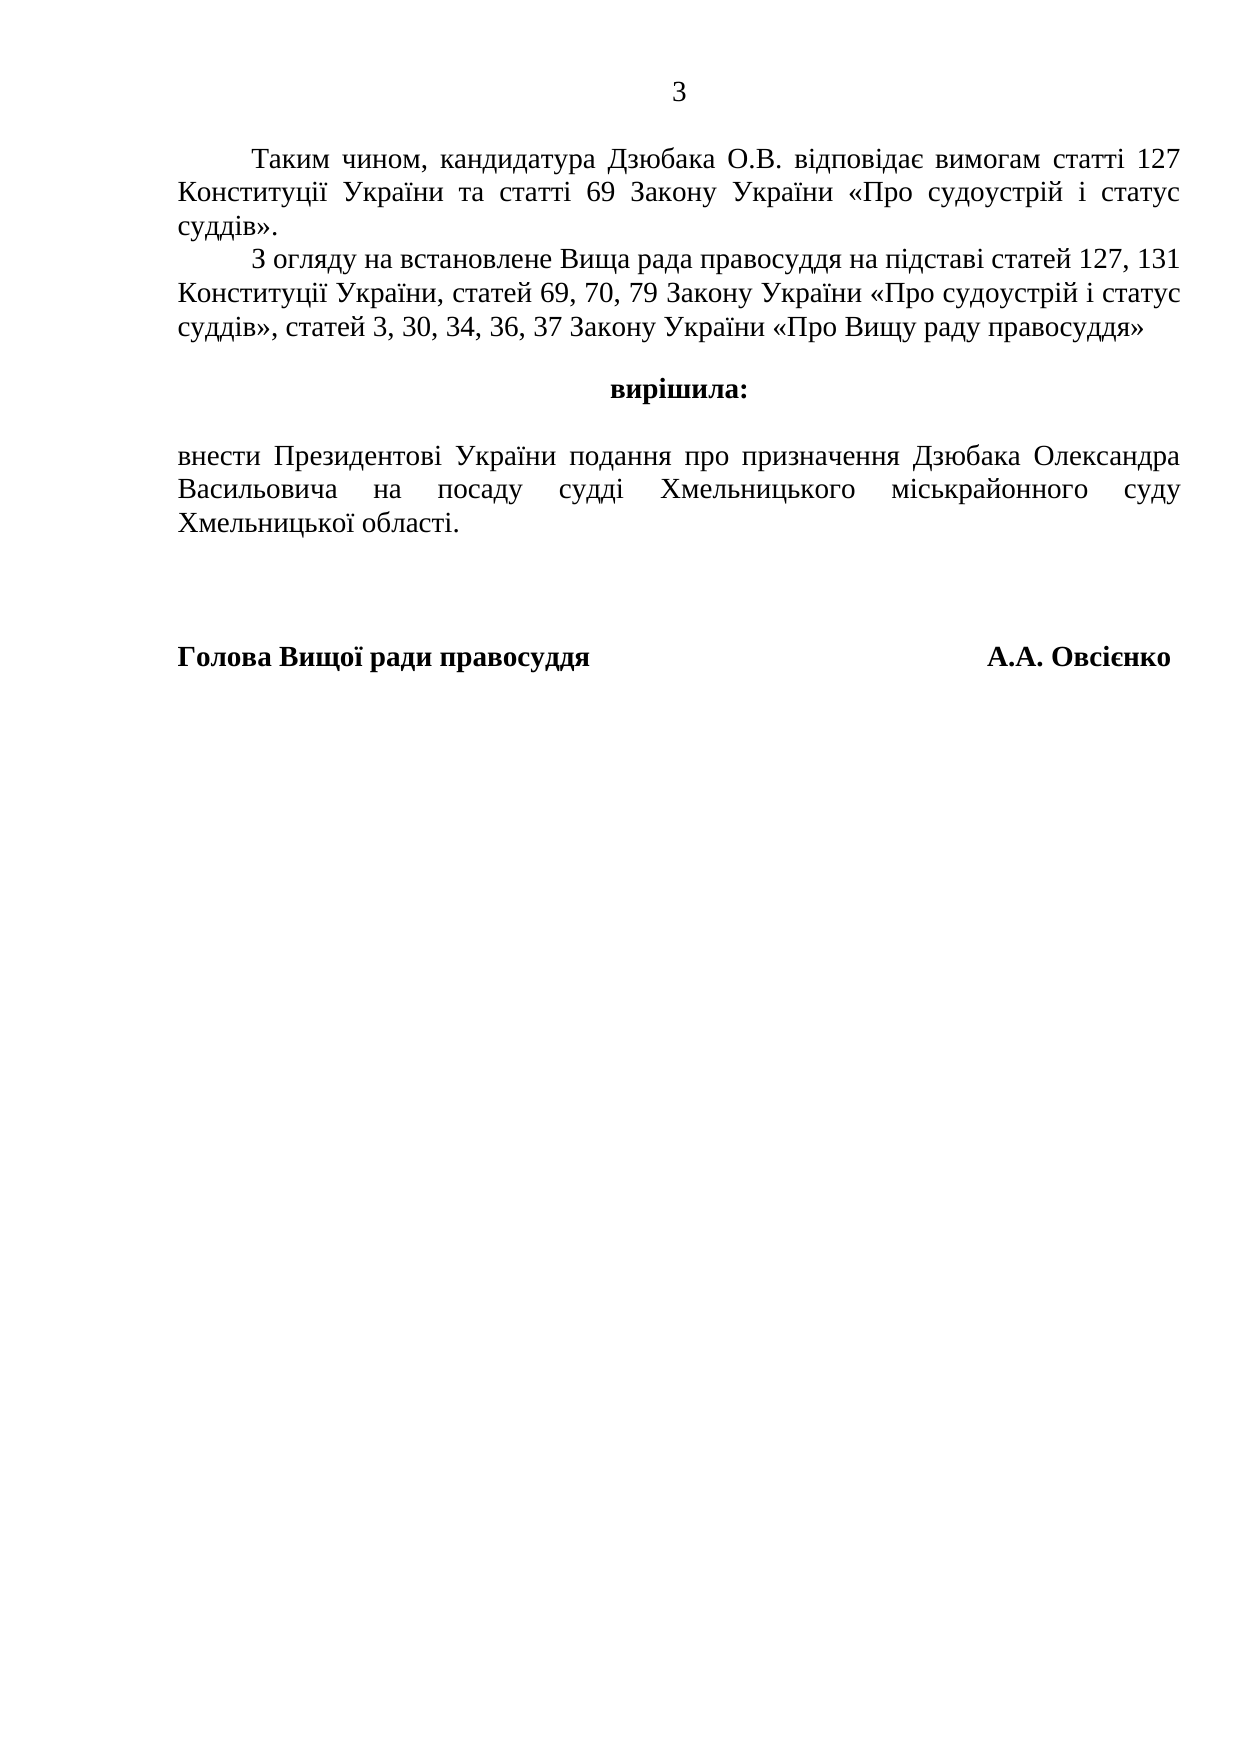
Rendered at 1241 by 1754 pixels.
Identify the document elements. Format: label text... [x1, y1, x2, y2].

text Таким чином, кандидатура Дзюбака О.В. відповідає вимогам статті 127 Конституції України та статті 69 Закону України «Про судоустрій і статус суддів». [177, 141, 1181, 242]
text З огляду на встановлене Вища рада правосуддя на підставі статей 127, 131 Конституції України, статей 69, 70, 79 Закону України «Про судоустрій і статус суддів», статей 3, 30, 34, 36, 37 Закону України «Про Вищу раду правосуддя» [177, 242, 1181, 342]
text внести Президентові України подання про призначення Дзюбака Олександра Васильовича на посаду судді Хмельницького міськрайонного суду Хмельницької області. [177, 438, 1181, 538]
text Голова Вищої ради правосуддя А.А. Овсієнко [177, 639, 1181, 673]
text вирішила: [177, 371, 1181, 404]
